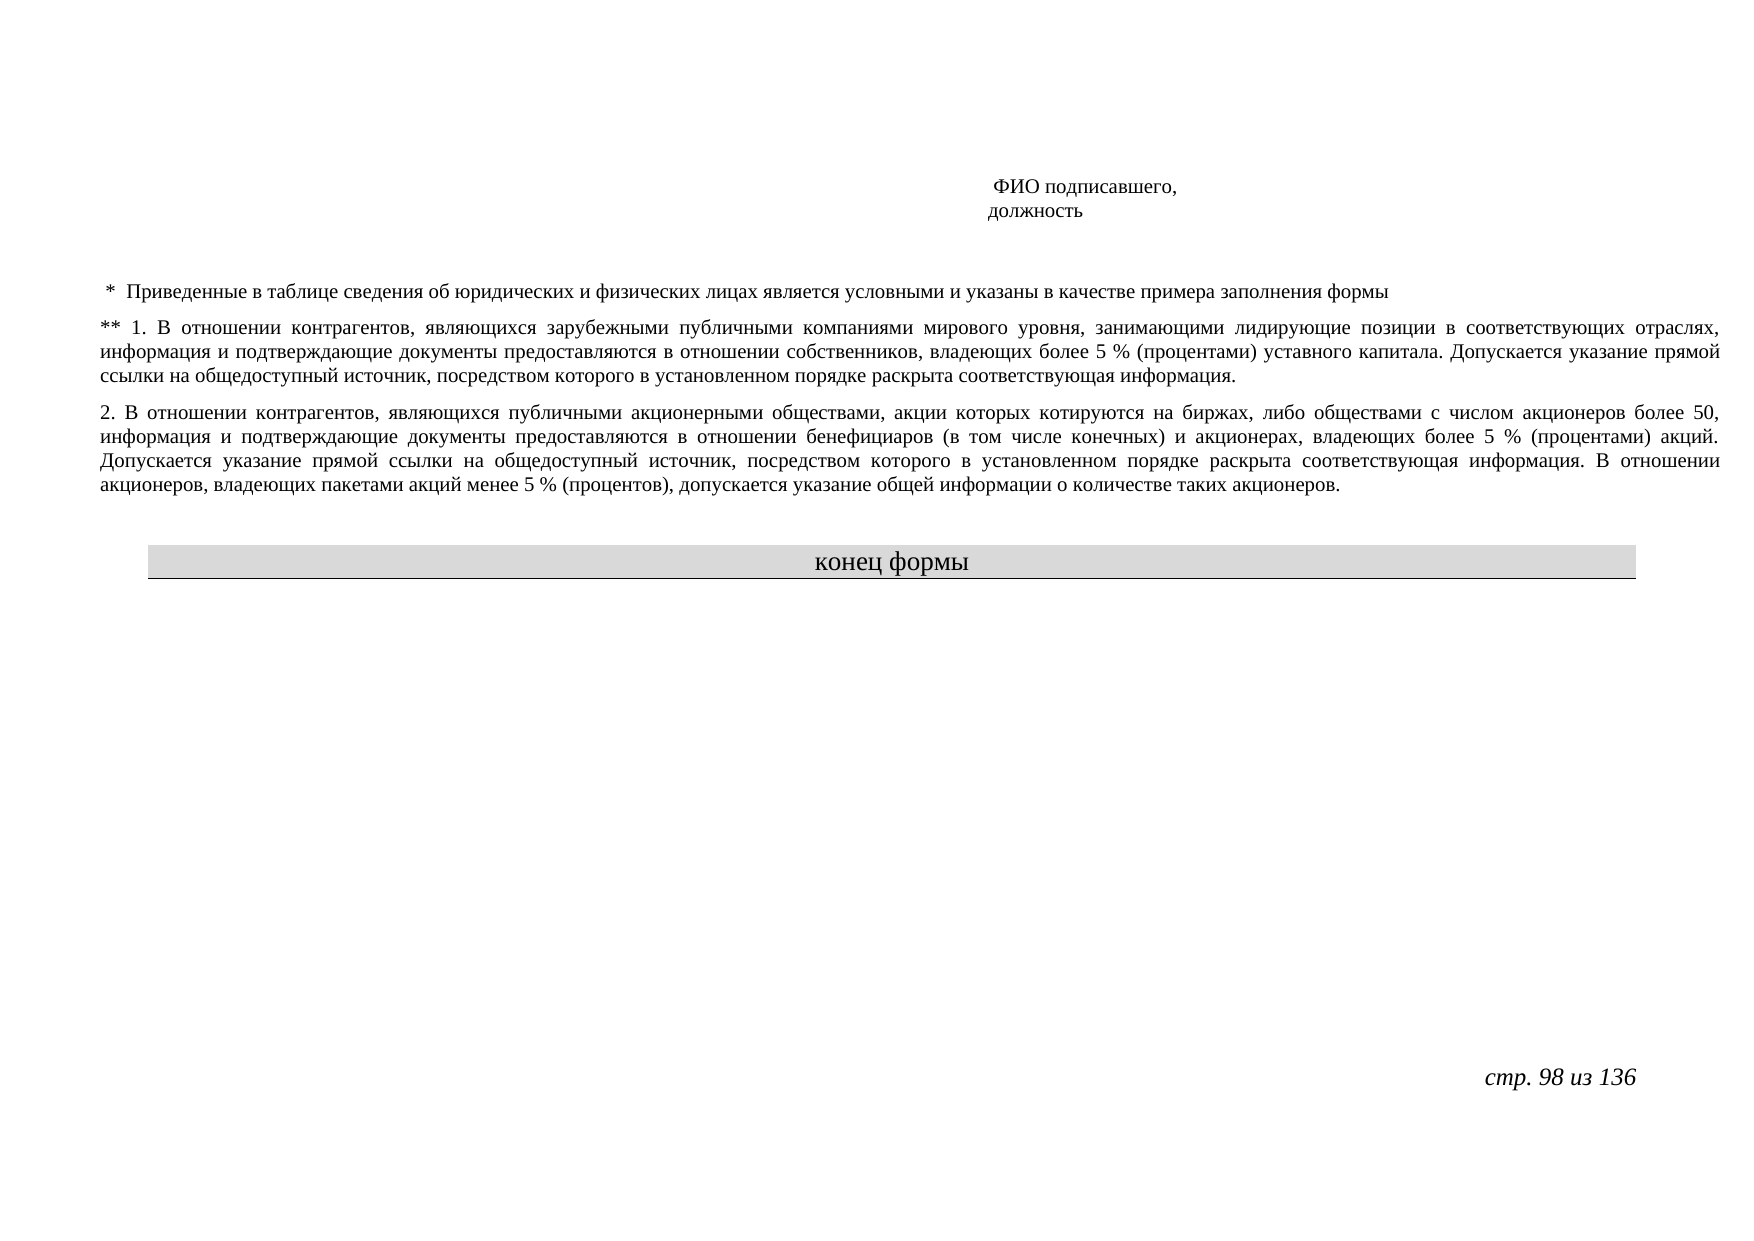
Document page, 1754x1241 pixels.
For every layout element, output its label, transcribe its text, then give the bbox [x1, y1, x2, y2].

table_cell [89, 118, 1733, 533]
text конец формы [148, 545, 1636, 578]
